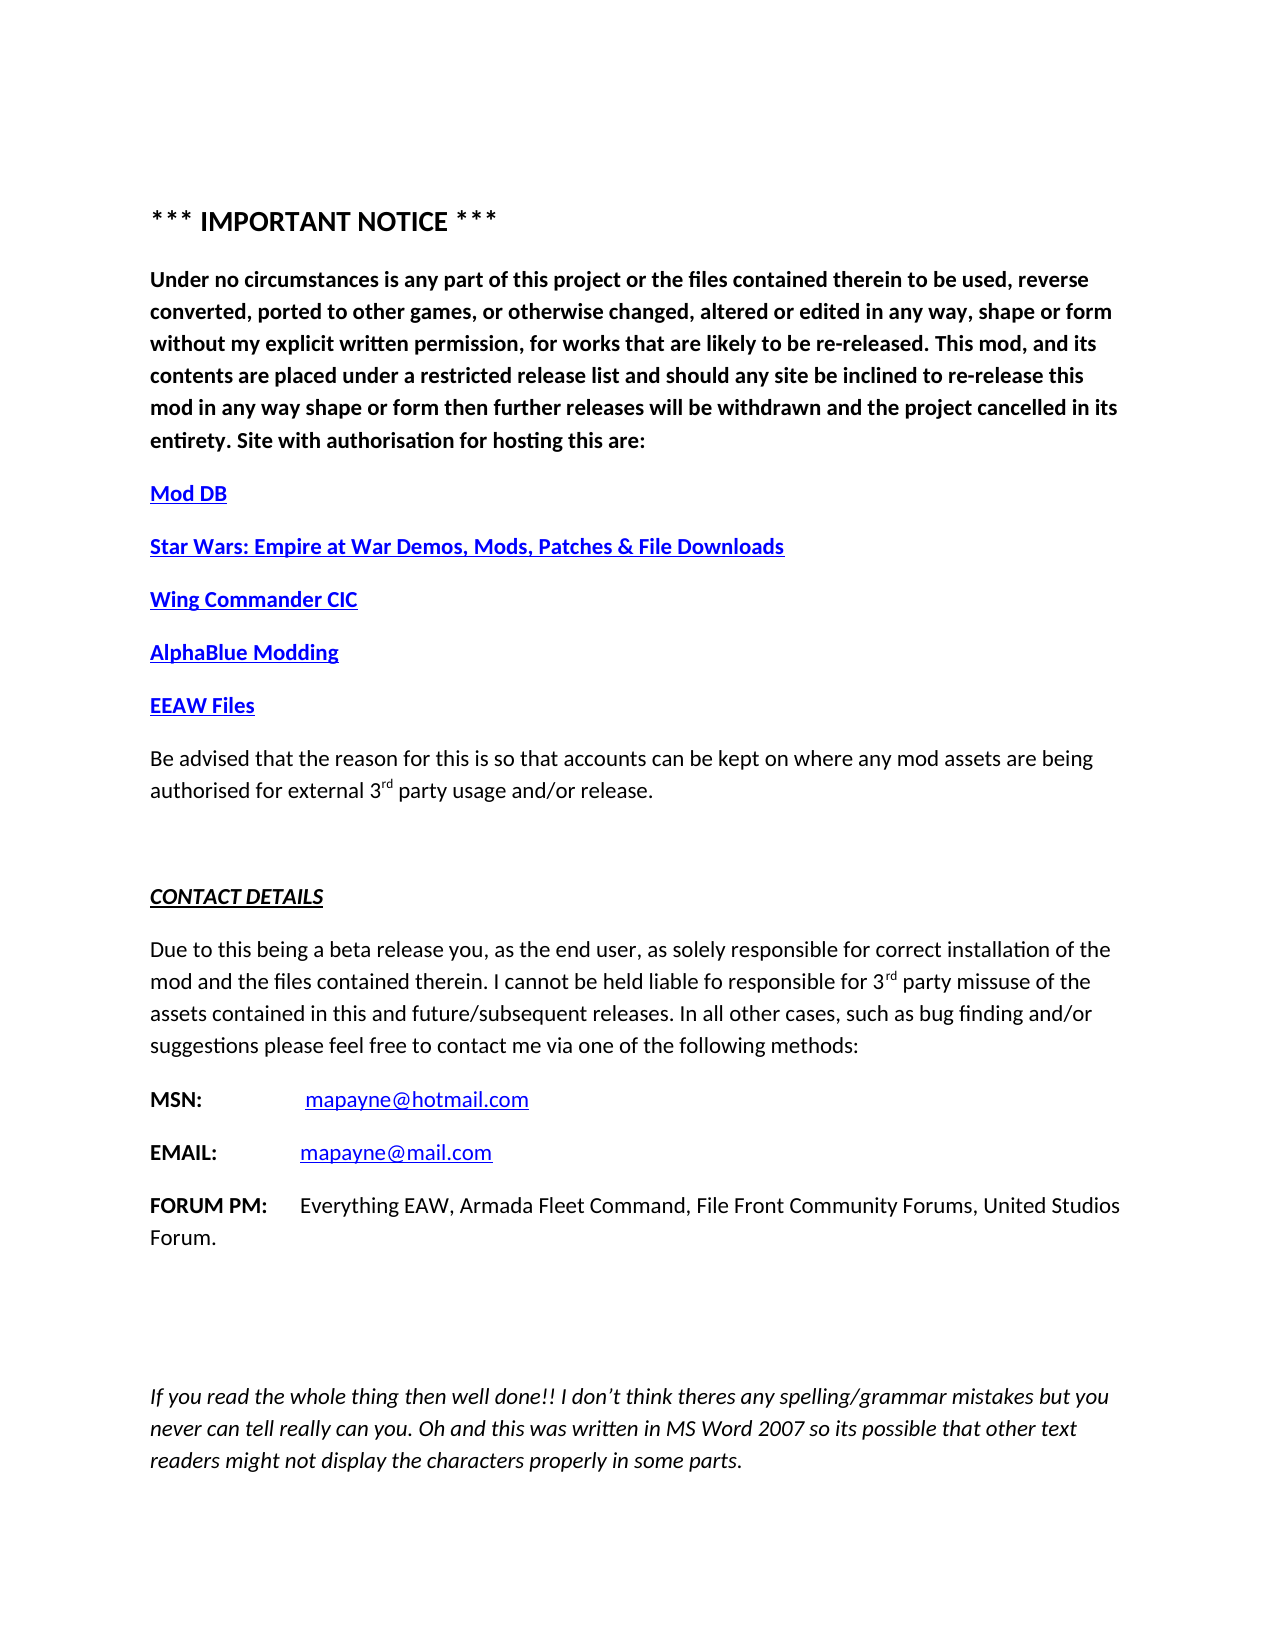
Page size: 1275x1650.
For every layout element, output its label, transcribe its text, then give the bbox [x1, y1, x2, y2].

text MSN: mapayne@hotmail.com [150, 1085, 1125, 1113]
text Star Wars: Empire at War Demos, Mods, Patches & File Downloads [150, 532, 1125, 560]
text AlphaBlue Modding [150, 638, 1125, 666]
text Wing Commander CIC [150, 585, 1125, 613]
text EEAW Files [150, 691, 1125, 719]
text *** IMPORTANT NOTICE *** [150, 203, 1125, 239]
text EMAIL: mapayne@mail.com [150, 1138, 1125, 1166]
text Under no circumstances is any part of this project or the files contained therein to be used, reverse converted, ported to other games, or otherwise changed, altered or edited in any way, shape or form without my explicit written permission, for works that are likely to be re-released. This mod, and its contents are placed under a restricted release list and should any site be inclined to re-release this mod in any way shape or form then further releases will be withdrawn and the project cancelled in its entirety. Site with authorisation for hosting this are: [150, 265, 1125, 454]
text FORUM PM: Everything EAW, Armada Fleet Command, File Front Community Forums, United Studios Forum. [150, 1191, 1125, 1251]
text Due to this being a beta release you, as the end user, as solely responsible for correct installation of the mod and the files contained therein. I cannot be held liable fo responsible for 3rd party missuse of the assets contained in this and future/subsequent releases. In all other cases, such as bug finding and/or suggestions please feel free to contact me via one of the following methods: [150, 935, 1125, 1060]
text CONTACT DETAILS [150, 882, 1125, 910]
text If you read the whole thing then well done!! I don’t think theres any spelling/grammar mistakes but you never can tell really can you. Oh and this was written in MS Word 2007 so its possible that other text readers might not display the characters properly in some parts. [150, 1382, 1125, 1474]
text Mod DB [150, 479, 1125, 507]
text Be advised that the reason for this is so that accounts can be kept on where any mod assets are being authorised for external 3rd party usage and/or release. [150, 744, 1125, 804]
